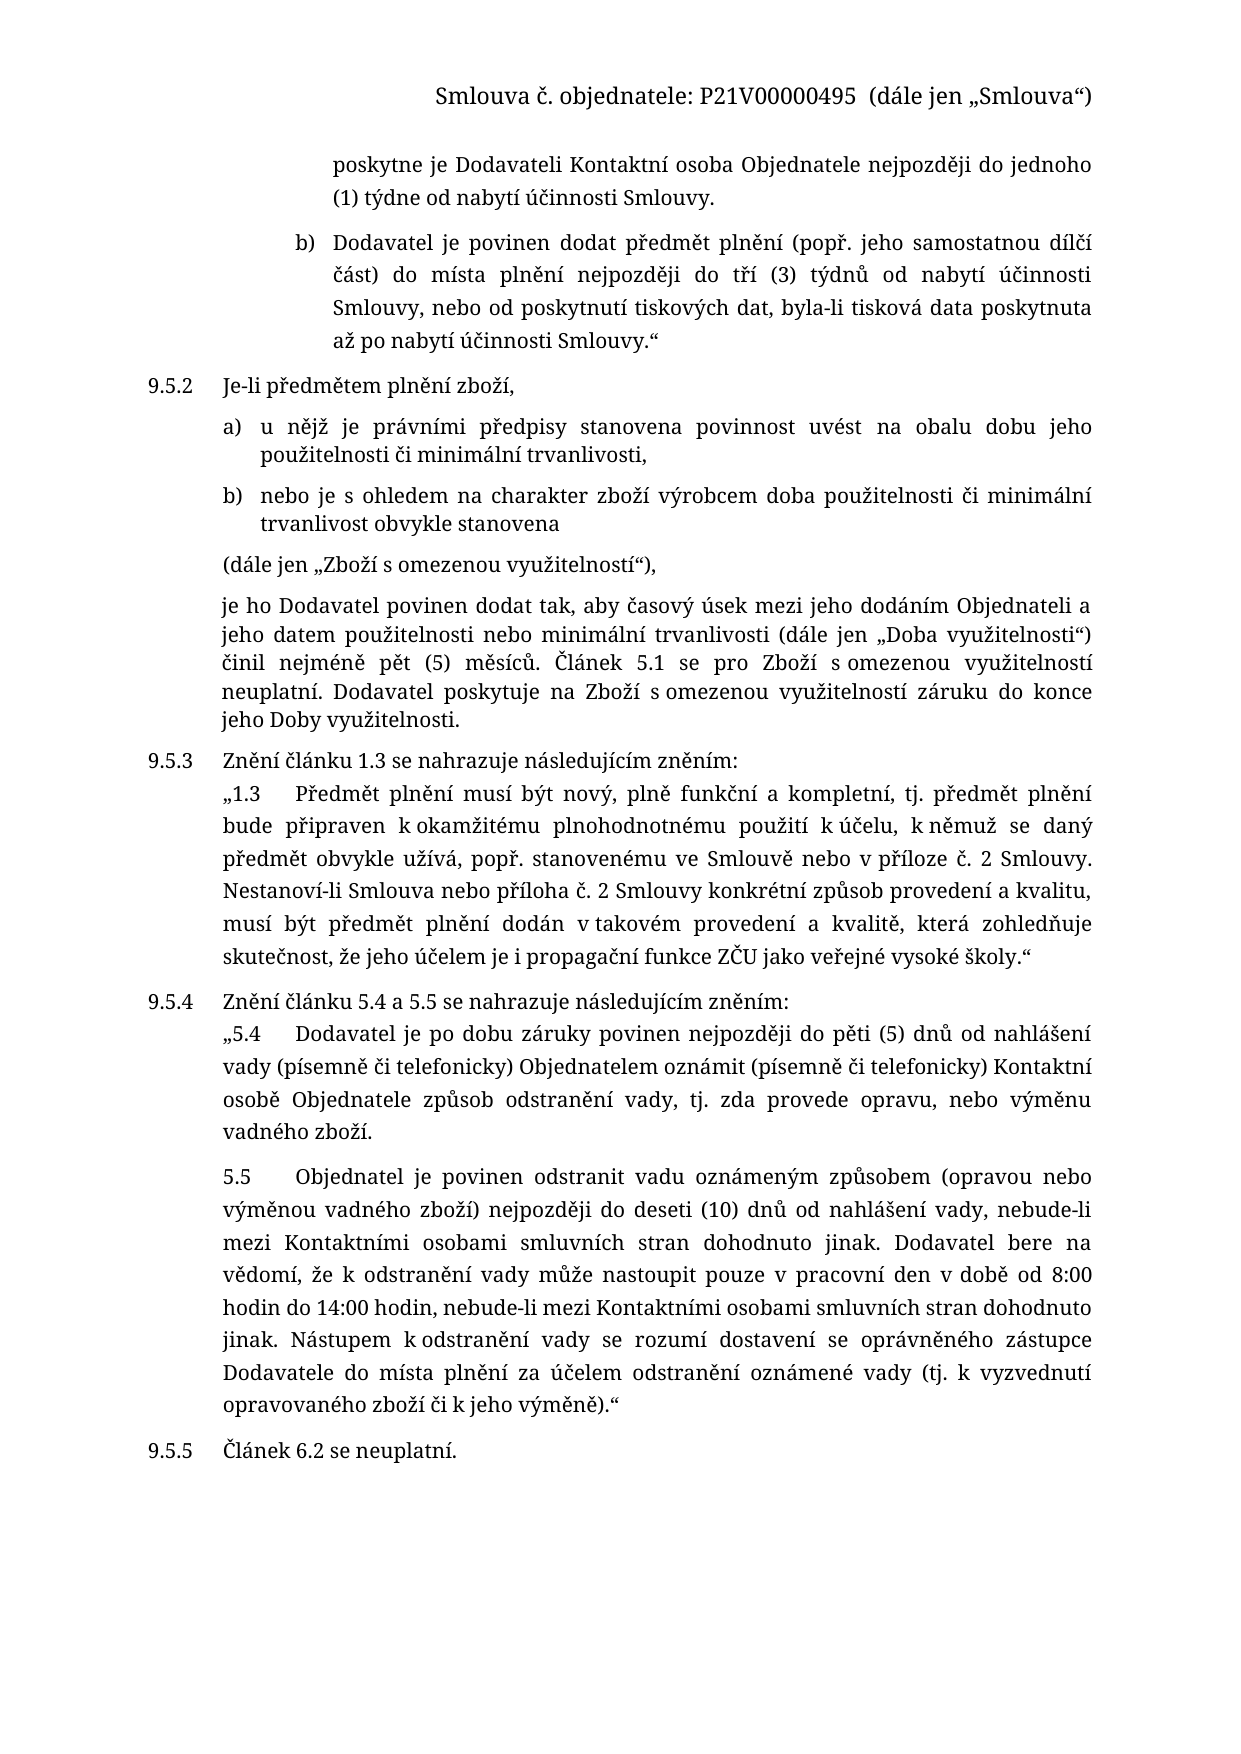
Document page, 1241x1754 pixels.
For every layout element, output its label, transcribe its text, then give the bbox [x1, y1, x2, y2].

list Článek 6.2 se neuplatní. [148, 1436, 1093, 1464]
text (dále jen „Zboží s omezenou využitelností“), [223, 551, 1093, 579]
list 5.5 Objednatel je povinen odstranit vadu oznámeným způsobem (opravou nebo výměnou vadného zboží) nejpozději do deseti (10) dnů od nahlášení vady, nebude-li mezi Kontaktními osobami smluvních stran dohodnuto jinak. Dodavatel bere na vědomí, že k odstranění vady může nastoupit pouze v pracovní den v době od 8:00 hodin do 14:00 hodin, nebude-li mezi Kontaktními osobami smluvních stran dohodnuto jinak. Nástupem k odstranění vady se rozumí dostavení se oprávněného zástupce Dodavatele do místa plnění za účelem odstranění oznámené vady (tj. k vyzvednutí opravovaného zboží či k jeho výměně).“ [223, 1162, 1093, 1419]
list nebo je s ohledem na charakter zboží výrobcem doba použitelnosti či minimální trvanlivost obvykle stanovena [223, 481, 1093, 538]
list u nějž je právními předpisy stanovena povinnost uvést na obalu dobu jeho použitelnosti či minimální trvanlivosti, [223, 412, 1093, 469]
list Dodavatel je povinen dodat předmět plnění (popř. jeho samostatnou dílčí část) do místa plnění nejpozději do tří (3) týdnů od nabytí účinnosti Smlouvy, nebo od poskytnutí tiskových dat, byla-li tisková data poskytnuta až po nabytí účinnosti Smlouvy.“ [295, 228, 1093, 354]
list Znění článku 1.3 se nahrazuje následujícím zněním: [148, 746, 1093, 774]
text je ho Dodavatel povinen dodat tak, aby časový úsek mezi jeho dodáním Objednateli a jeho datem použitelnosti nebo minimální trvanlivosti (dále jen „Doba využitelnosti“) činil nejméně pět (5) měsíců. Článek 5.1 se pro Zboží s omezenou využitelností neuplatní. Dodavatel poskytuje na Zboží s omezenou využitelností záruku do konce jeho Doby využitelnosti. [221, 591, 1093, 734]
list Znění článku 5.4 a 5.5 se nahrazuje následujícím zněním: [148, 987, 1093, 1015]
list „1.3 Předmět plnění musí být nový, plně funkční a kompletní, tj. předmět plnění bude připraven k okamžitému plnohodnotnému použití k účelu, k němuž se daný předmět obvykle užívá, popř. stanovenému ve Smlouvě nebo v příloze č. 2 Smlouvy. Nestanoví-li Smlouva nebo příloha č. 2 Smlouvy konkrétní způsob provedení a kvalitu, musí být předmět plnění dodán v takovém provedení a kvalitě, která zohledňuje skutečnost, že jeho účelem je i propagační funkce ZČU jako veřejné vysoké školy.“ [223, 779, 1093, 970]
list Je-li předmětem plnění zboží, [148, 371, 1093, 399]
list „5.4 Dodavatel je po dobu záruky povinen nejpozději do pěti (5) dnů od nahlášení vady (písemně či telefonicky) Objednatelem oznámit (písemně či telefonicky) Kontaktní osobě Objednatele způsob odstranění vady, tj. zda provede opravu, nebo výměnu vadného zboží. [223, 1019, 1093, 1146]
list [295, 150, 1093, 211]
